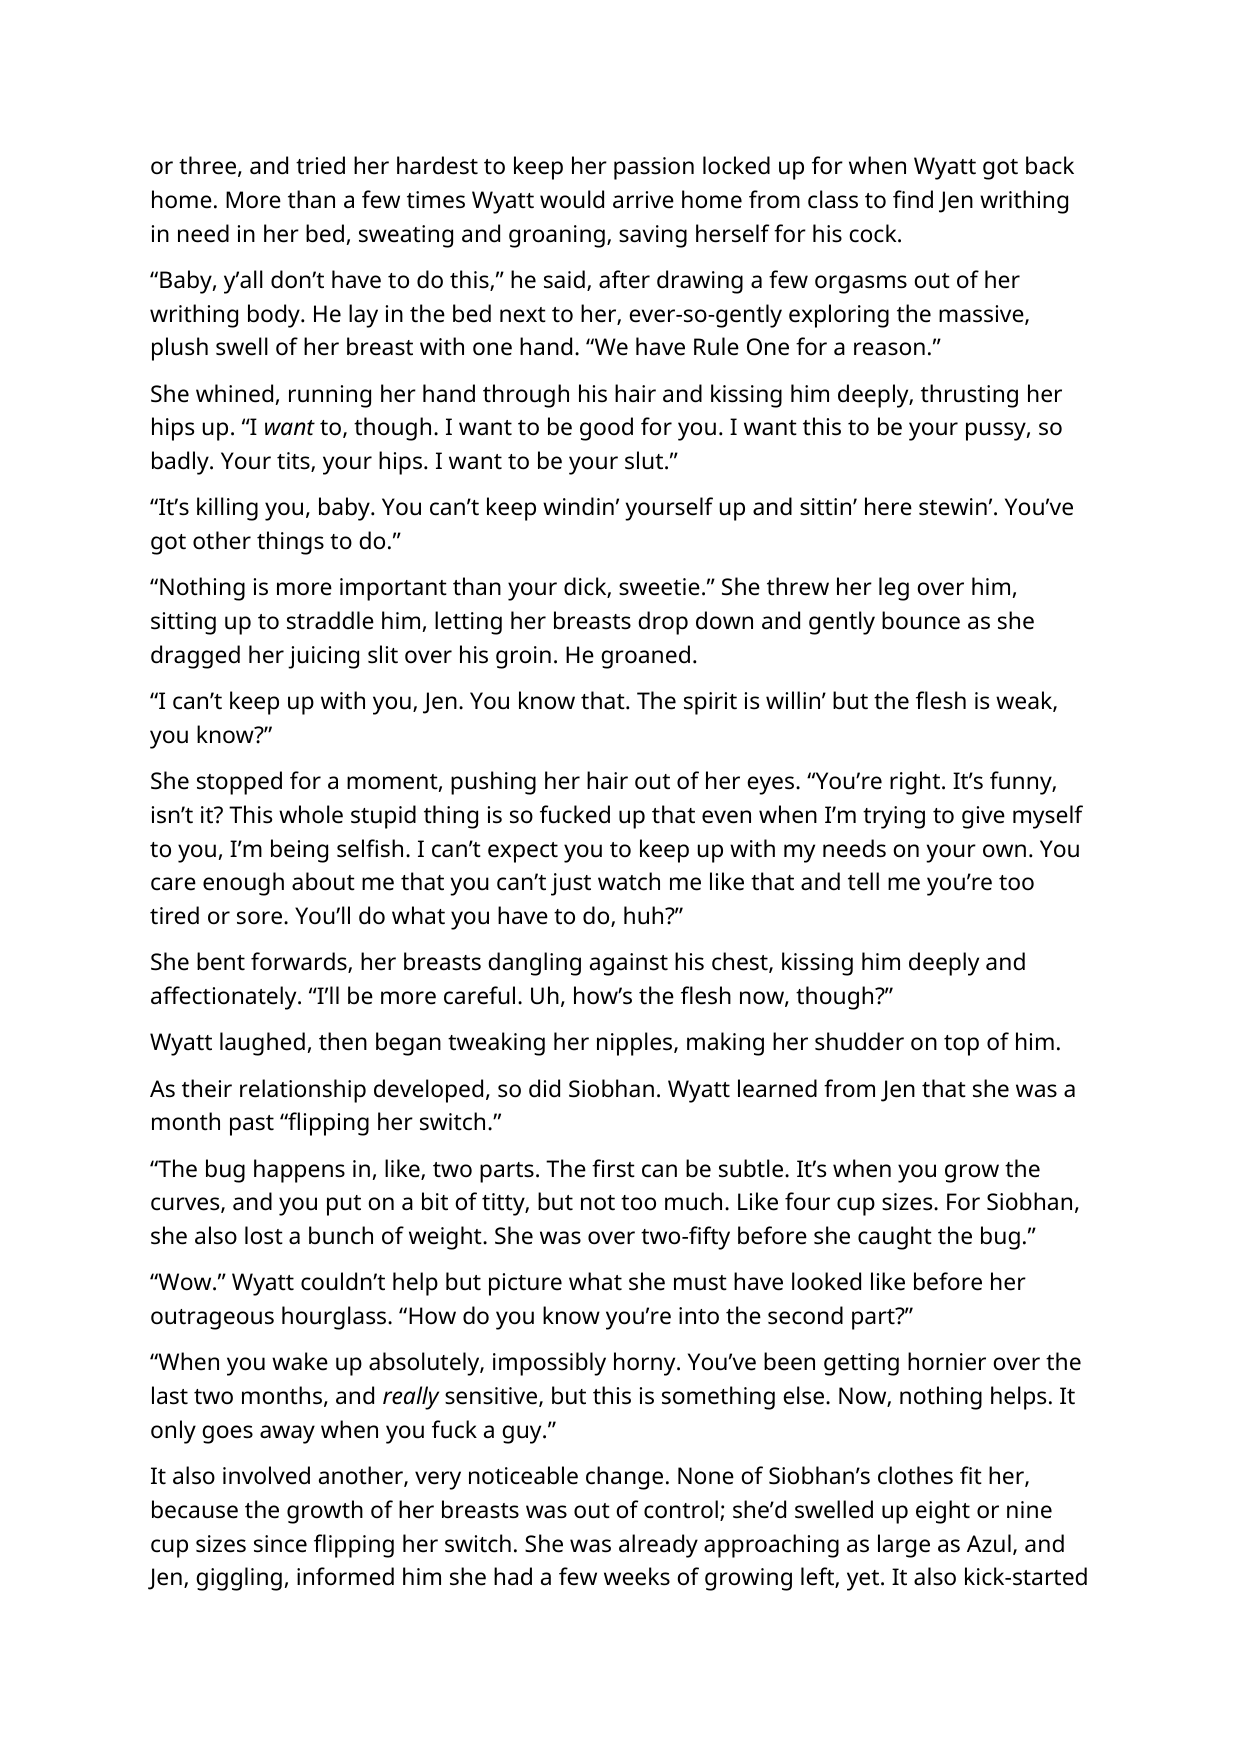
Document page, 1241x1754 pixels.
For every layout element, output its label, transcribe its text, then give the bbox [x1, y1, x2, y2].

text She bent forwards, her breasts dangling against his chest, kissing him deeply and affectionately. “I’ll be more careful. Uh, how’s the flesh now, though?” [150, 946, 1090, 1011]
text “Wow.” Wyatt couldn’t help but picture what she must have looked like before her outrageous hourglass. “How do you know you’re into the second part?” [150, 1266, 1090, 1331]
text “Baby, y’all don’t have to do this,” he said, after drawing a few orgasms out of her writhing body. He lay in the bed next to her, ever-so-gently exploring the massive, plush swell of her breast with one hand. “We have Rule One for a reason.” [150, 264, 1090, 362]
text Wyatt laughed, then began tweaking her nipples, making her shudder on top of him. [150, 1026, 1090, 1057]
text “The bug happens in, like, two parts. The first can be subtle. It’s when you grow the curves, and you put on a bit of titty, but not too much. Like four cup sizes. For Siobhan, she also lost a bunch of weight. She was over two-fifty before she caught the bug.” [150, 1152, 1090, 1251]
text “Nothing is more important than your dick, sweetie.” She threw her leg over him, sitting up to straddle him, letting her breasts drop down and gently bounce as she dragged her juicing slit over his groin. He groaned. [150, 571, 1090, 670]
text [150, 150, 1090, 249]
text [150, 1460, 1090, 1592]
text She stopped for a moment, pushing her hair out of her eyes. “You’re right. It’s funny, isn’t it? This whole stupid thing is so fucked up that even when I’m trying to give myself to you, I’m being selfish. I can’t expect you to keep up with my needs on your own. You care enough about me that you can’t just watch me like that and tell me you’re too tired or sore. You’ll do what you have to do, huh?” [150, 765, 1090, 931]
text As their relationship developed, so did Siobhan. Wyatt learned from Jen that she was a month past “flipping her switch.” [150, 1072, 1090, 1137]
text “I can’t keep up with you, Jen. You know that. The spirit is willin’ but the flesh is weak, you know?” [150, 685, 1090, 750]
text “When you wake up absolutely, impossibly horny. You’ve been getting hornier over the last two months, and really sensitive, but this is something else. Now, nothing helps. It only goes away when you fuck a guy.” [150, 1346, 1090, 1445]
text “It’s killing you, baby. You can’t keep windin’ yourself up and sittin’ here stewin’. You’ve got other things to do.” [150, 491, 1090, 556]
text She whined, running her hand through his hair and kissing him deeply, thrusting her hips up. “I want to, though. I want to be good for you. I want this to be your pussy, so badly. Your tits, your hips. I want to be your slut.” [150, 377, 1090, 476]
